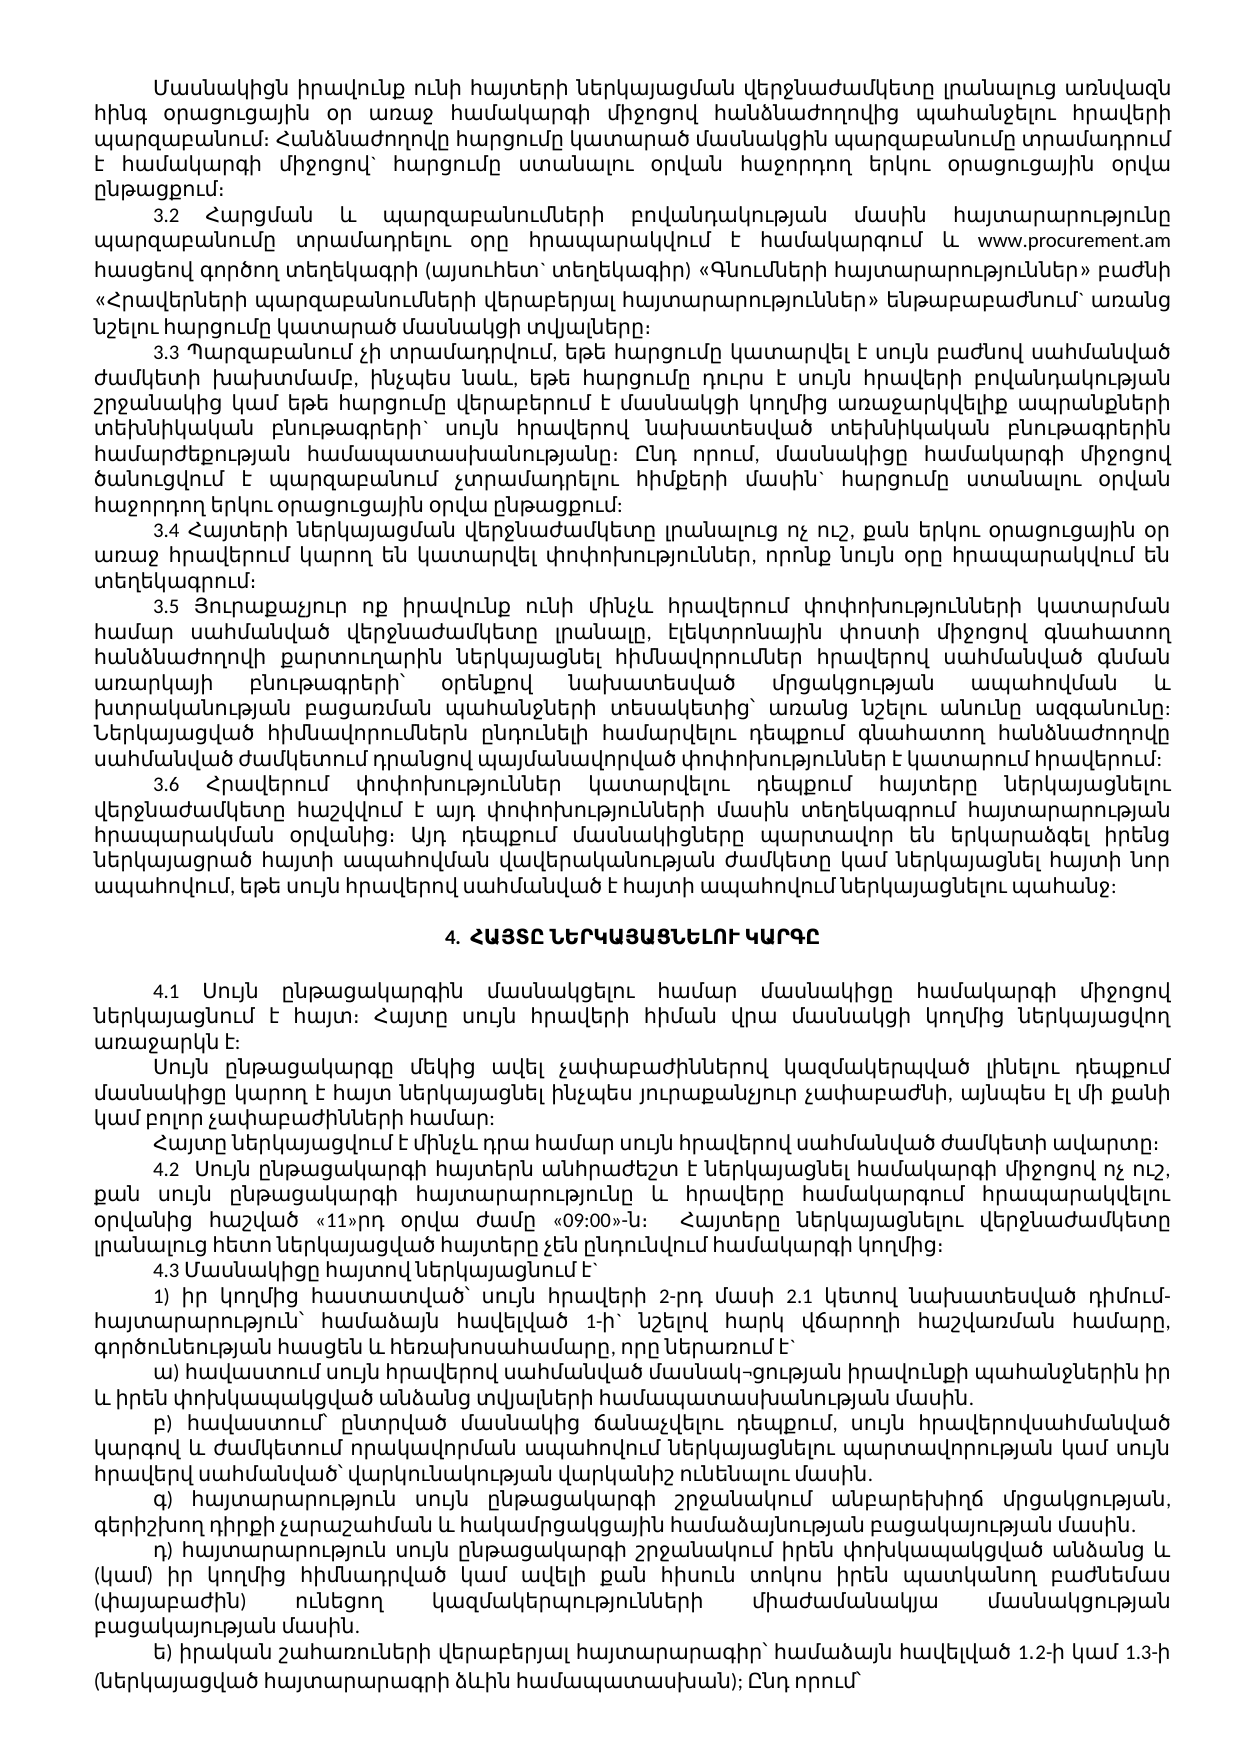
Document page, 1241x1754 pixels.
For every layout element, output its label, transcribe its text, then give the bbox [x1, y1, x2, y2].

text 1) իր կողմից հաստատված՝ սույն հրավերի 2-րդ մասի 2.1 կետով նախատեսված դիմում-հայտարարություն՝ համաձայն հավելված 1-ի` նշելով հարկ վճարողի հաշվառման համարը, գործունեության հասցեն և հեռախոսահամարը, որը ներառում է` [94, 1283, 1171, 1359]
text 3.5 Յուրաքաչյուր ոք իրավունք ունի մինչև հրավերում փոփոխությունների կատարման համար սահմանված վերջնաժամկետը լրանալը, էլեկտրոնային փոստի միջոցով գնահատող հանձնաժողովի քարտուղարին ներկայացնել հիմնավորումներ հրավերով սահմանված գնման առարկայի բնութագրերի՝ օրենքով նախատեսված մրցակցության ապահովման և խտրականության բացառման պահանջների տեսակետից՝ առանց նշելու անունը ազգանունը: Ներկայացված հիմնավորումներն ընդունելի համարվելու դեպքում գնահատող հանձնաժողովը սահմանված ժամկետում դրանցով պայմանավորված փոփոխություններ է կատարում հրավերում: [94, 593, 1171, 771]
text 3.3 Պարզաբանում չի տրամադրվում, եթե հարցումը կատարվել է սույն բաժնով սահմանված ժամկետի խախտմամբ, ինչպես նաև, եթե հարցումը դուրս է սույն հրավերի բովանդակության շրջանակից կամ եթե հարցումը վերաբերում է մասնակցի կողմից առաջարկվելիք ապրանքների տեխնիկական բնութագրերի` սույն հրավերով նախատեսված տեխնիկական բնութագրերին համարժեքության համապատասխանությանը։ Ընդ որում, մասնակիցը համակարգի միջոցով ծանուցվում է պարզաբանում չտրամադրելու հիմքերի մասին` հարցումը ստանալու օրվան հաջորդող երկու օրացուցային օրվա ընթացքում: [94, 339, 1171, 517]
text 4.2 Սույն ընթացակարգի հայտերն անհրաժեշտ է ներկայացնել համակարգի միջոցով ոչ ուշ, քան սույն ընթացակարգի հայտարարությունը և հրավերը համակարգում հրապարակվելու օրվանից հաշված «11»րդ օրվա ժամը «09:00»-ն։ Հայտերը ներկայացնելու վերջնաժամկետը լրանալուց հետո ներկայացված հայտերը չեն ընդունվում համակարգի կողմից։ [94, 1156, 1171, 1258]
text ա) հավաստում սույն հրավերով սահմանված մասնակ¬ցության իրավունքի պահանջներին իր և իրեն փոխկապակցված անձանց տվյալների համապատասխանության մասին. [94, 1359, 1171, 1410]
text դ) հայտարարություն սույն ընթացակարգի շրջանակում իրեն փոխկապակցված անձանց և (կամ) իր կողմից հիմնադրված կամ ավելի քան հիսուն տոկոս իրեն պատկանող բաժնեմաս (փայաբաժին) ունեցող կազմակերպությունների միաժամանակյա մասնակցության բացակայության մասին. [94, 1537, 1171, 1639]
text Հայտը ներկայացվում է մինչև դրա համար սույն հրավերով սահմանված ժամկետի ավարտը։ [94, 1131, 1171, 1156]
text 4.3 Մասնակիցը հայտով ներկայացնում է` [94, 1258, 1171, 1283]
text 3.6 Հրավերում փոփոխություններ կատարվելու դեպքում հայտերը ներկայացնելու վերջնաժամկետը հաշվվում է այդ փոփոխությունների մասին տեղեկագրում հայտարարության հրապարակման օրվանից։ Այդ դեպքում մասնակիցները պարտավոր են երկարաձգել իրենց ներկայացրած հայտի ապահովման վավերականության ժամկետը կամ ներկայացնել հայտի նոր ապահովում, եթե սույն հրավերով սահմանված է հայտի ապահովում ներկայացնելու պահանջ: [94, 771, 1171, 898]
text Սույն ընթացակարգը մեկից ավել չափաբաժիններով կազմակերպված լինելու դեպքում մասնակիցը կարող է հայտ ներկայացնել ինչպես յուրաքանչյուր չափաբաժնի, այնպես էլ մի քանի կամ բոլոր չափաբաժինների համար: [94, 1054, 1171, 1131]
text գ) հայտարարություն սույն ընթացակարգի շրջանակում անբարեխիղճ մրցակցության, գերիշխող դիրքի չարաշահման և հակամրցակցային համաձայնության բացակայության մասին. [94, 1486, 1171, 1537]
text 3.2 Հարցման և պարզաբանումների բովանդակության մասին հայտարարությունը պարզաբանումը տրամադրելու օրը հրապարակվում է համակարգում և www.procurement.am հասցեով գործող տեղեկագրի (այսուհետ` տեղեկագիր) «Գնումների հայտարարություններ» բաժնի «Հրավերների պարզաբանումների վերաբերյալ հայտարարություններ» ենթաբաբաժնում` առանց նշելու հարցումը կատարած մասնակցի տվյալները։ [94, 202, 1171, 339]
text 4. ՀԱՅՏԸ ՆԵՐԿԱՅԱՑՆԵԼՈՒ ԿԱՐԳԸ [94, 924, 1171, 949]
text բ) հավաստում՝ ընտրված մասնակից ճանաչվելու դեպքում, սույն հրավերովսահմանված կարգով և ժամկետում որակավորման ապահովում ներկայացնելու պարտավորության կամ սույն հրավերվ սահմանված՝ վարկունակության վարկանիշ ունենալու մասին. [94, 1410, 1171, 1486]
text 4.1 Սույն ընթացակարգին մասնակցելու համար մասնակիցը համակարգի միջոցով ներկայացնում է հայտ։ Հայտը սույն հրավերի հիման վրա մասնակցի կողմից ներկայացվող առաջարկն է: [94, 978, 1171, 1054]
text 3.4 Հայտերի ներկայացման վերջնաժամկետը լրանալուց ոչ ուշ, քան երկու օրացուցային օր առաջ հրավերում կարող են կատարվել փոփոխություններ, որոնք նույն օրը հրապարակվում են տեղեկագրում։ [94, 517, 1171, 593]
text Մասնակիցն իրավունք ունի հայտերի ներկայացման վերջնաժամկետը լրանալուց առնվազն հինգ օրացուցային օր առաջ համակարգի միջոցով հանձնաժողովից պահանջելու հրավերի պարզաբանում։ Հանձնաժողովը հարցումը կատարած մասնակցին պարզաբանումը տրամադրում է համակարգի միջոցով` հարցումը ստանալու օրվան հաջորդող երկու օրացուցային օրվա ընթացքում։ [94, 75, 1171, 202]
text ե) իրական շահառուների վերաբերյալ հայտարարագիր՝ համաձայն հավելված 1․2-ի կամ 1.3-ի (ներկայացված հայտարարագրի ձևին համապատասխան); Ընդ որում՝ [94, 1639, 1171, 1693]
